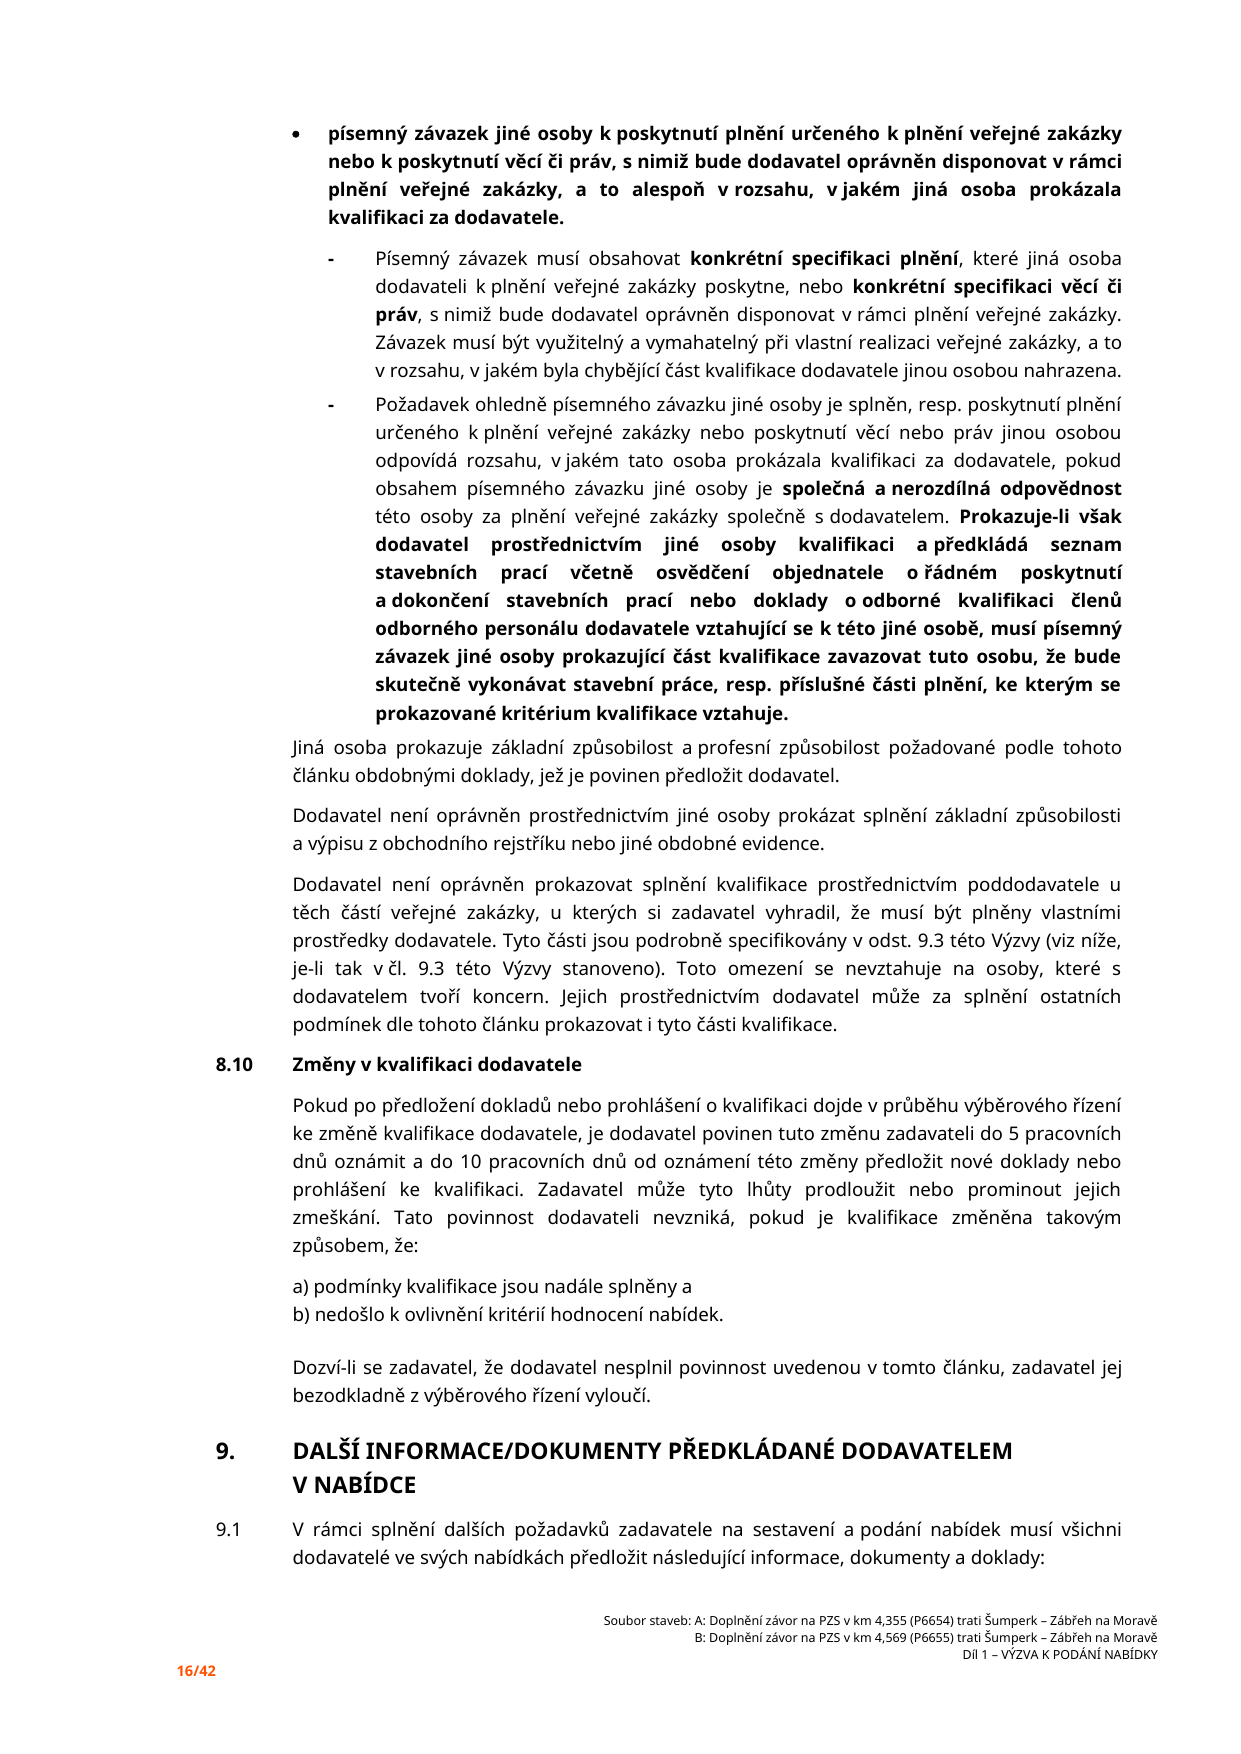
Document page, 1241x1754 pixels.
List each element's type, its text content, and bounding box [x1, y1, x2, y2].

text Dodavatel není oprávněn prostřednictvím jiné osoby prokázat splnění základní způsobilosti a výpisu z obchodního rejstříku nebo jiné obdobné evidence. [292, 803, 1122, 856]
text Dodavatel není oprávněn prokazovat splnění kvalifikace prostřednictvím poddodavatele u těch částí veřejné zakázky, u kterých si zadavatel vyhradil, že musí být plněny vlastními prostředky dodavatele. Tyto části jsou podrobně specifikovány v odst. 9.3 této Výzvy (viz níže, je-li tak v čl. 9.3 této Výzvy stanoveno). Toto omezení se nevztahuje na osoby, které s dodavatelem tvoří koncern. Jejich prostřednictvím dodavatel může za splnění ostatních podmínek dle tohoto článku prokazovat i tyto části kvalifikace. [292, 871, 1122, 1037]
text Jiná osoba prokazuje základní způsobilost a profesní způsobilost požadované podle tohoto článku obdobnými doklady, jež je povinen předložit dodavatel. [292, 734, 1122, 788]
text Písemný závazek musí obsahovat konkrétní specifikaci plnění, které jiná osoba dodavateli k plnění veřejné zakázky poskytne, nebo konkrétní specifikaci věcí či práv, s nimiž bude dodavatel oprávněn disponovat v rámci plnění veřejné zakázky. Závazek musí být využitelný a vymahatelný při vlastní realizaci veřejné zakázky, a to v rozsahu, v jakém byla chybějící část kvalifikace dodavatele jinou osobou nahrazena. [328, 245, 1122, 383]
text Dozví-li se zadavatel, že dodavatel nesplnil povinnost uvedenou v tomto článku, zadavatel jej bezodkladně z výběrového řízení vyloučí. [292, 1354, 1122, 1407]
text DALŠÍ INFORMACE/DOKUMENTY PŘEDKLÁDANÉ DODAVATELEM V NABÍDCE [216, 1435, 1122, 1501]
text b) nedošlo k ovlivnění kritérií hodnocení nabídek. [292, 1301, 1122, 1326]
text Změny v kvalifikaci dodavatele [216, 1052, 1122, 1077]
text a) podmínky kvalifikace jsou nadále splněny a [292, 1273, 1122, 1298]
text písemný závazek jiné osoby k poskytnutí plnění určeného k plnění veřejné zakázky nebo k poskytnutí věcí či práv, s nimiž bude dodavatel oprávněn disponovat v rámci plnění veřejné zakázky, a to alespoň v rozsahu, v jakém jiná osoba prokázala kvalifikaci za dodavatele. [292, 121, 1122, 230]
text V rámci splnění dalších požadavků zadavatele na sestavení a podání nabídek musí všichni dodavatelé ve svých nabídkách předložit následující informace, dokumenty a doklady: [216, 1516, 1122, 1570]
text Požadavek ohledně písemného závazku jiné osoby je splněn, resp. poskytnutí plnění určeného k plnění veřejné zakázky nebo poskytnutí věcí nebo práv jinou osobou odpovídá rozsahu, v jakém tato osoba prokázala kvalifikaci za dodavatele, pokud obsahem písemného závazku jiné osoby je společná a nerozdílná odpovědnost této osoby za plnění veřejné zakázky společně s dodavatelem. Prokazuje-li však dodavatel prostřednictvím jiné osoby kvalifikaci a předkládá seznam stavebních prací včetně osvědčení objednatele o řádném poskytnutí a dokončení stavebních prací nebo doklady o odborné kvalifikaci členů odborného personálu dodavatele vztahující se k této jiné osobě, musí písemný závazek jiné osoby prokazující část kvalifikace zavazovat tuto osobu, že bude skutečně vykonávat stavební práce, resp. příslušné části plnění, ke kterým se prokazované kritérium kvalifikace vztahuje. [328, 392, 1122, 725]
text Pokud po předložení dokladů nebo prohlášení o kvalifikaci dojde v průběhu výběrového řízení ke změně kvalifikace dodavatele, je dodavatel povinen tuto změnu zadavateli do 5 pracovních dnů oznámit a do 10 pracovních dnů od oznámení této změny předložit nové doklady nebo prohlášení ke kvalifikaci. Zadavatel může tyto lhůty prodloužit nebo prominout jejich zmeškání. Tato povinnost dodavateli nevzniká, pokud je kvalifikace změněna takovým způsobem, že: [292, 1092, 1122, 1258]
